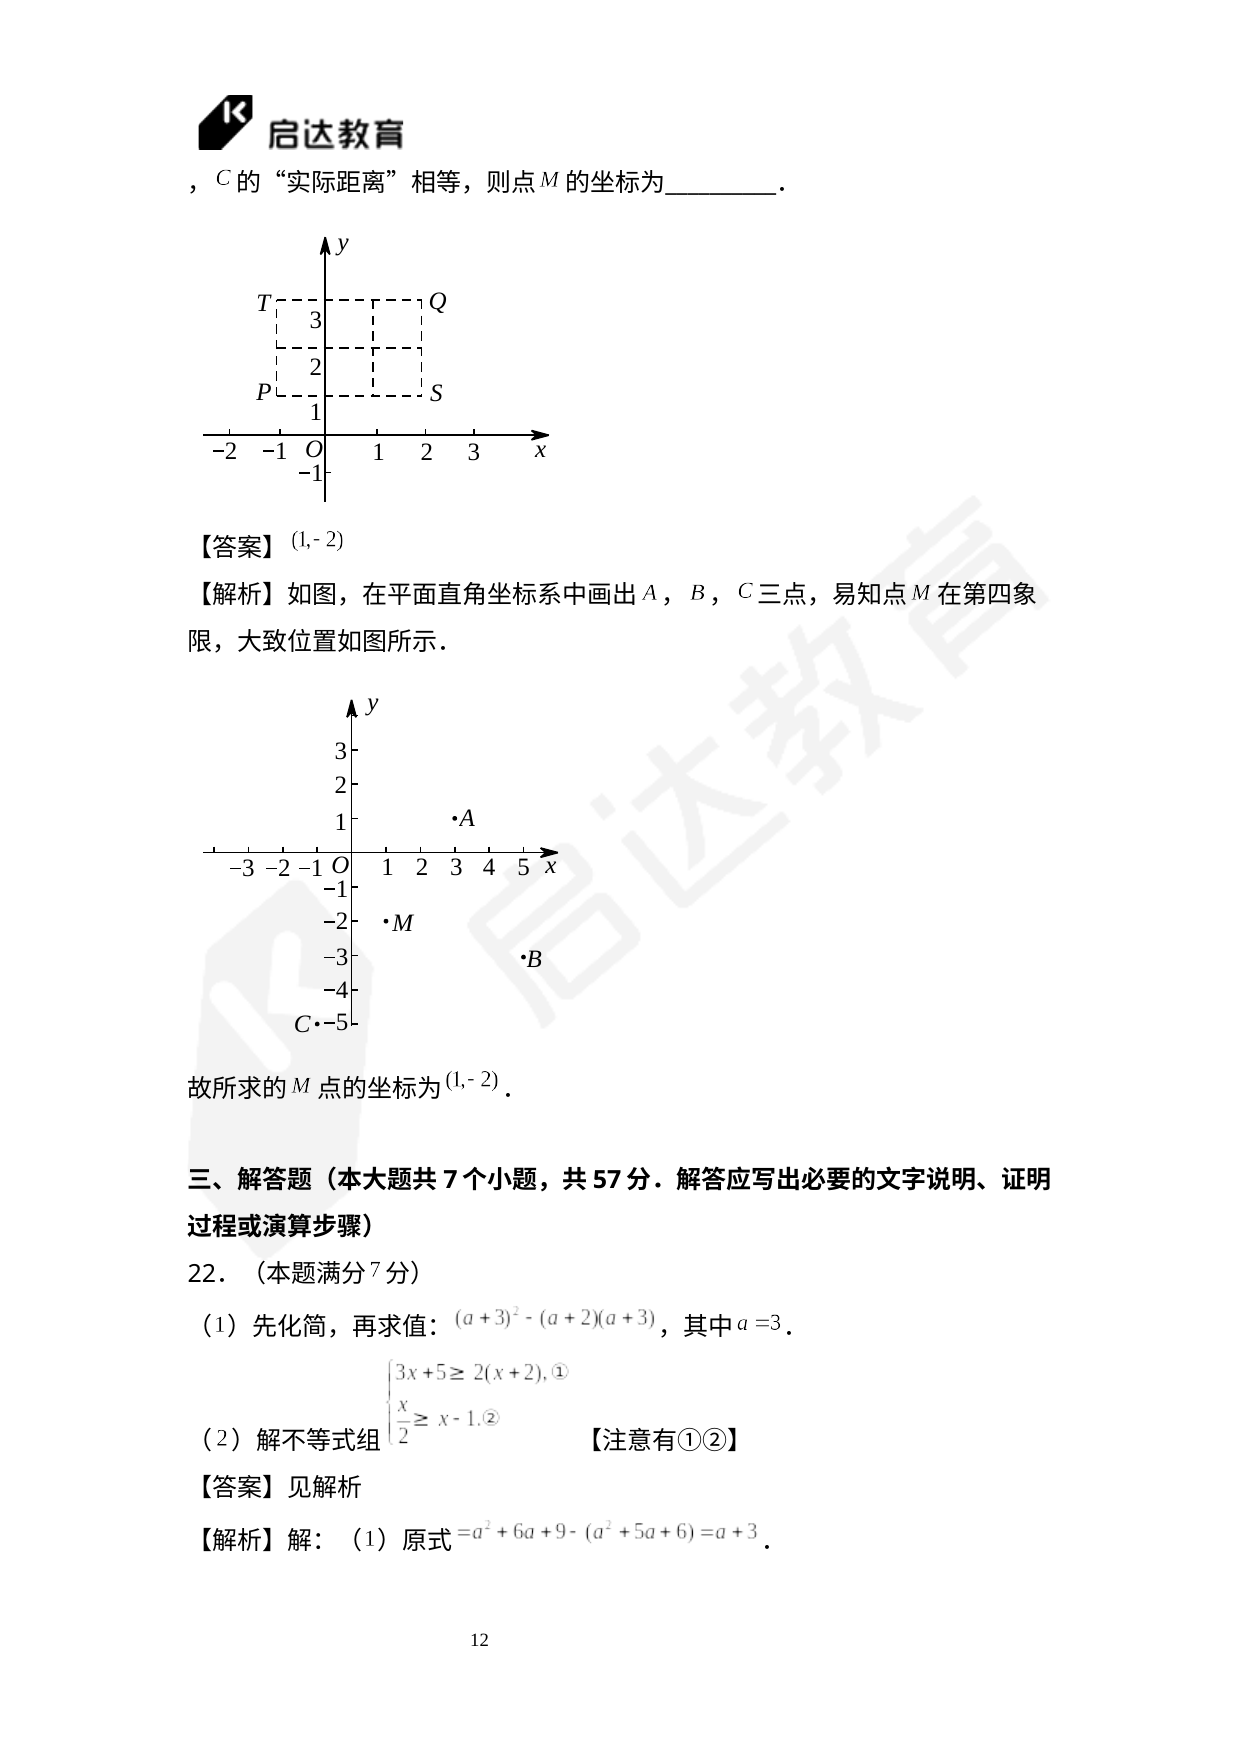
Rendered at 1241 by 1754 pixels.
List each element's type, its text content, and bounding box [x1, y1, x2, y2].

text （）解不等式组【注意有①②】 [187, 1354, 1053, 1457]
text 【解析】如图，在平面直角坐标系中画出，，三点，易知点在第四象限，大致位置如图所示． [187, 574, 1053, 658]
text 故所求的点的坐标为． [187, 1066, 1053, 1104]
picture [198, 95, 404, 150]
text 【答案】见解析 [187, 1467, 1053, 1504]
text 22．（本题满分分） [187, 1253, 1053, 1290]
text 【解析】解：（）原式． [187, 1514, 1053, 1557]
text 三、解答题（本大题共7个小题，共57分．解答应写出必要的文字说明、证明过程或演算步骤） [187, 1159, 1053, 1243]
text （）先化简，再求值：，其中． [187, 1301, 1053, 1343]
text 【答案】 [187, 525, 1053, 564]
